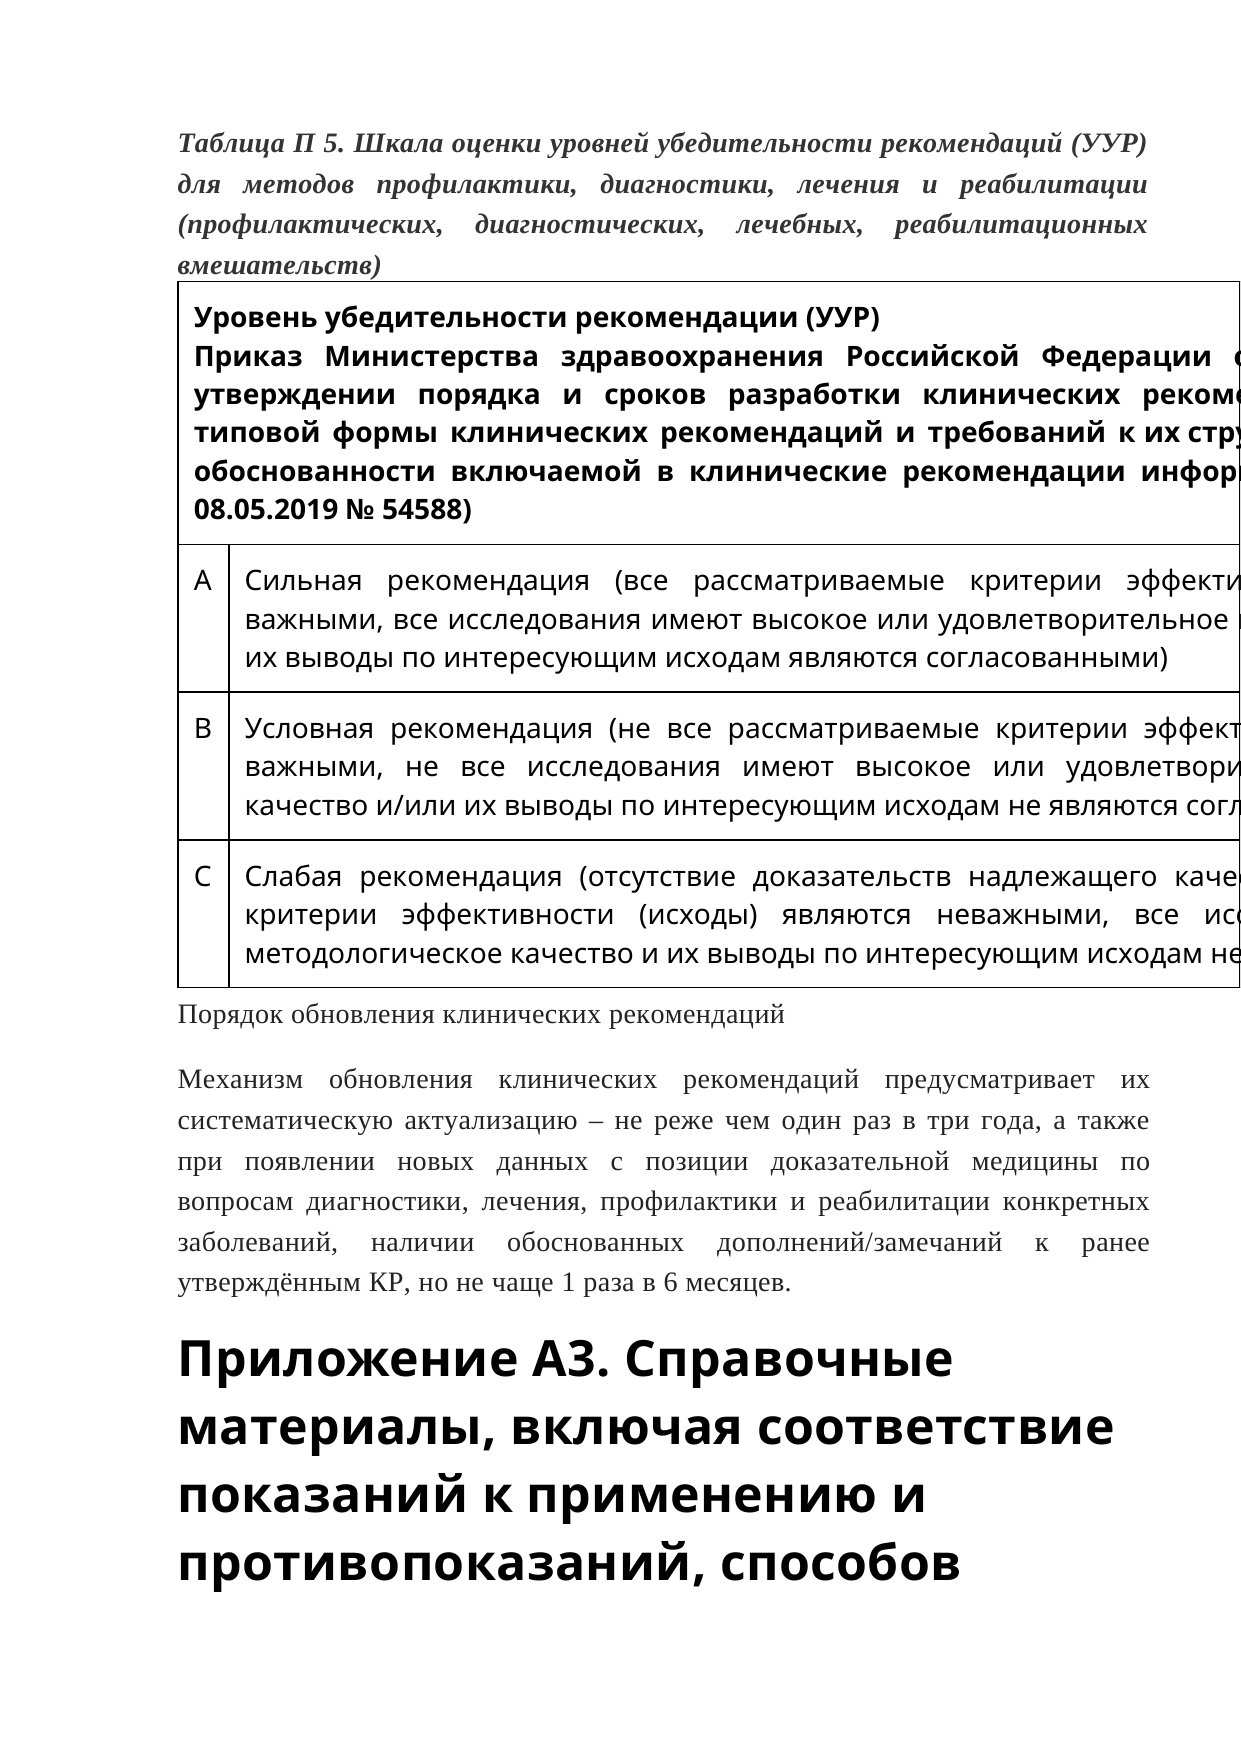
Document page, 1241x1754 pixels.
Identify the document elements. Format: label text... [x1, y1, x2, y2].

text Таблица П 5. Шкала оценки уровней убедительности рекомендаций (УУР) для методов профилактики, диагностики, лечения и реабилитации (профилактических, диагностических, лечебных, реабилитационных вмешательств) [177, 118, 1152, 281]
table_header Уровень убедительности рекомендации (УУР) Приказ Министерства здравоохранения Российской Федерации от 28.02.2019 № 103н «Об утверждении порядка и сроков разработки клинических рекомендаций, их пересмотра, типовой формы клинических рекомендаций и требований к их структуре, составу и научной обоснованности включаемой в клинические рекомендации информации» (зарегистрирован 08.05.2019 № 54588) [179, 282, 1239, 543]
table_cell Слабая рекомендация (отсутствие доказательств надлежащего качества (все рассматриваемые критерии эффективности (исходы) являются неважными, все исследования имеют низкое методологическое качество и их выводы по интересующим исходам не являются согласованными) [230, 841, 1239, 987]
table_cell A [179, 545, 228, 691]
table_cell C [179, 841, 228, 987]
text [177, 1323, 1152, 1595]
table_cell Условная рекомендация (не все рассматриваемые критерии эффективности (исходы) являются важными, не все исследования имеют высокое или удовлетворительное методологическое качество и/или их выводы по интересующим исходам не являются согласованными) [230, 693, 1239, 839]
table_cell B [179, 693, 228, 839]
table_cell Сильная рекомендация (все рассматриваемые критерии эффективности (исходы) являются важными, все исследования имеют высокое или удовлетворительное методологическое качество, их выводы по интересующим исходам являются согласованными) [230, 545, 1239, 691]
text Механизм обновления клинических рекомендаций предусматривает их систематическую актуализацию – не реже чем один раз в три года, а также при появлении новых данных с позиции доказательной медицины по вопросам диагностики, лечения, профилактики и реабилитации конкретных заболеваний, наличии обоснованных дополнений/замечаний к ранее утверждённым КР, но не чаще 1 раза в 6 месяцев. [177, 1054, 1152, 1298]
text Порядок обновления клинических рекомендаций [177, 988, 1152, 1029]
